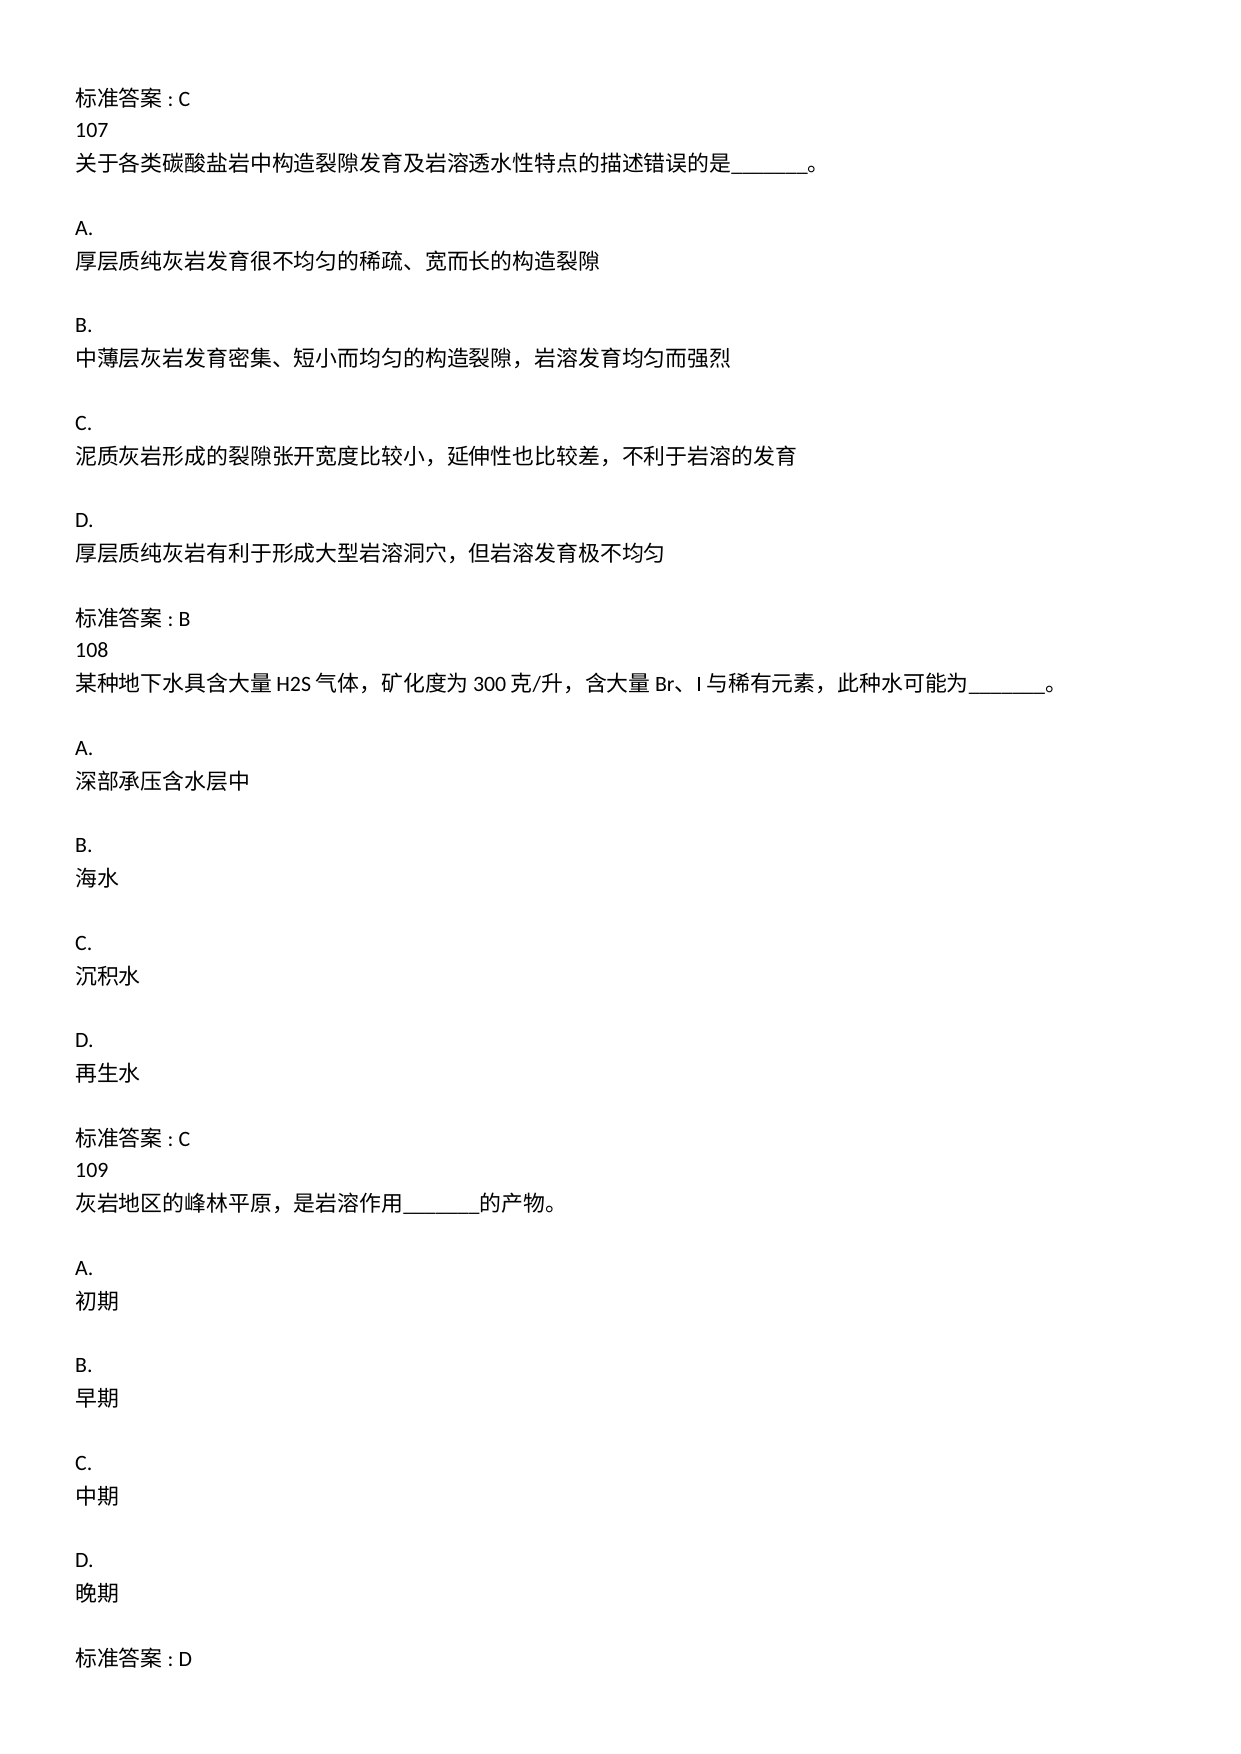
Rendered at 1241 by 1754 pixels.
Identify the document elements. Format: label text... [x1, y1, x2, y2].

text 初期 [75, 1283, 1165, 1316]
text 厚层质纯灰岩有利于形成大型岩溶洞穴，但岩溶发育极不均匀 [75, 536, 1165, 568]
text B. [75, 828, 1165, 861]
text B. [75, 308, 1165, 341]
text A. [75, 211, 1165, 243]
text 厚层质纯灰岩发育很不均匀的稀疏、宽而长的构造裂隙 [75, 243, 1165, 276]
text 标准答案 : C [75, 1121, 1165, 1153]
text 标准答案 : D [75, 1641, 1165, 1673]
text A. [75, 1251, 1165, 1283]
text 海水 [75, 861, 1165, 893]
text 标准答案 : B [75, 601, 1165, 633]
text C. [75, 926, 1165, 958]
text C. [75, 1446, 1165, 1478]
text B. [75, 1348, 1165, 1381]
text 标准答案 : C [75, 81, 1165, 113]
text D. [75, 1023, 1165, 1056]
text C. [75, 406, 1165, 438]
text 晚期 [75, 1576, 1165, 1608]
text 再生水 [75, 1056, 1165, 1088]
text 某种地下水具含大量H2S气体，矿化度为300克/升，含大量Br、I与稀有元素，此种水可能为_______。 [75, 666, 1165, 698]
text 沉积水 [75, 958, 1165, 991]
text 中期 [75, 1478, 1165, 1511]
text 早期 [75, 1381, 1165, 1413]
text 灰岩地区的峰林平原，是岩溶作用_______的产物。 [75, 1186, 1165, 1218]
text 泥质灰岩形成的裂隙张开宽度比较小，延伸性也比较差，不利于岩溶的发育 [75, 438, 1165, 471]
text 108 [75, 633, 1165, 666]
text A. [75, 731, 1165, 763]
text D. [75, 1543, 1165, 1576]
text 关于各类碳酸盐岩中构造裂隙发育及岩溶透水性特点的描述错误的是_______。 [75, 146, 1165, 178]
text D. [75, 503, 1165, 536]
text 109 [75, 1153, 1165, 1186]
text 中薄层灰岩发育密集、短小而均匀的构造裂隙，岩溶发育均匀而强烈 [75, 341, 1165, 373]
text 深部承压含水层中 [75, 763, 1165, 796]
text 107 [75, 113, 1165, 146]
